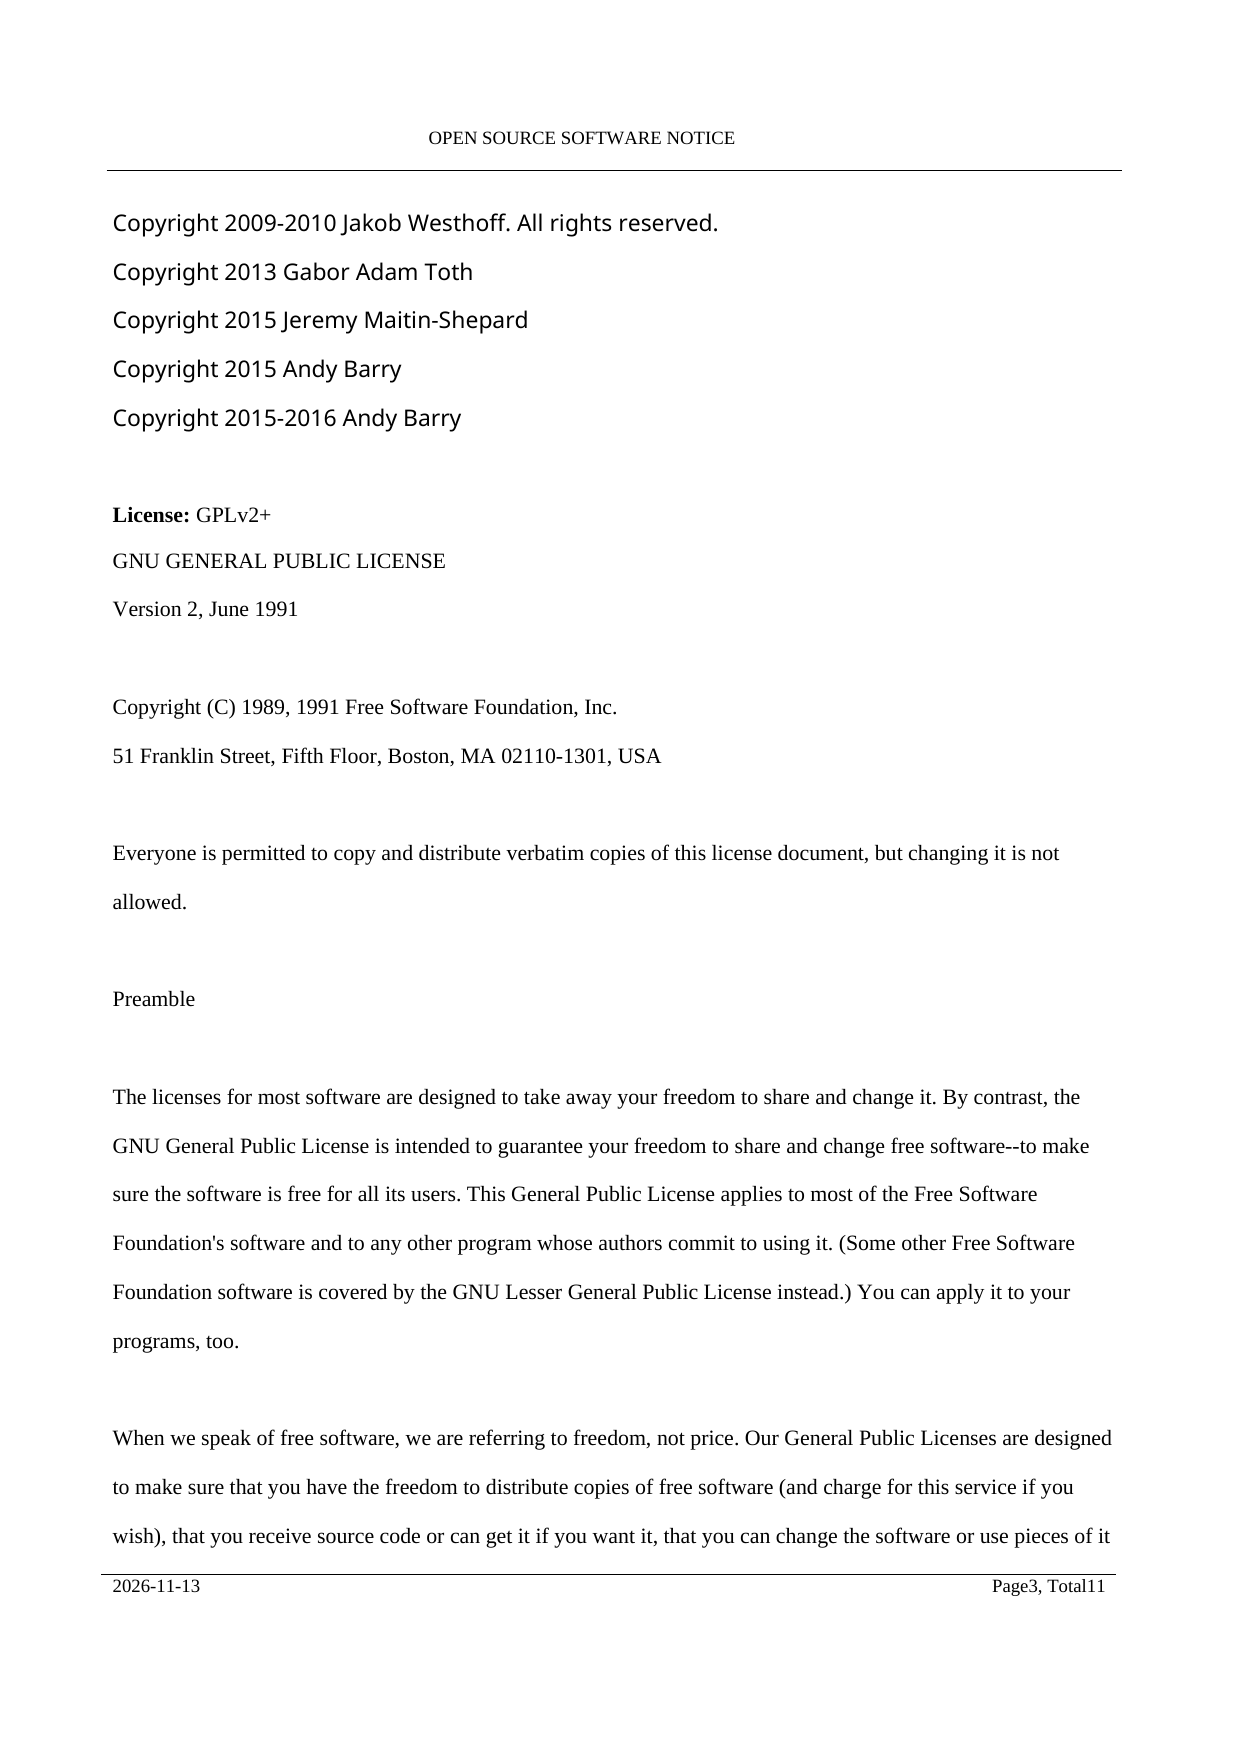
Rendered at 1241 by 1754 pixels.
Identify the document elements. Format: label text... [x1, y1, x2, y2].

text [112, 206, 1128, 483]
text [112, 544, 1128, 1551]
text License: GPLv2+ [112, 499, 1128, 531]
